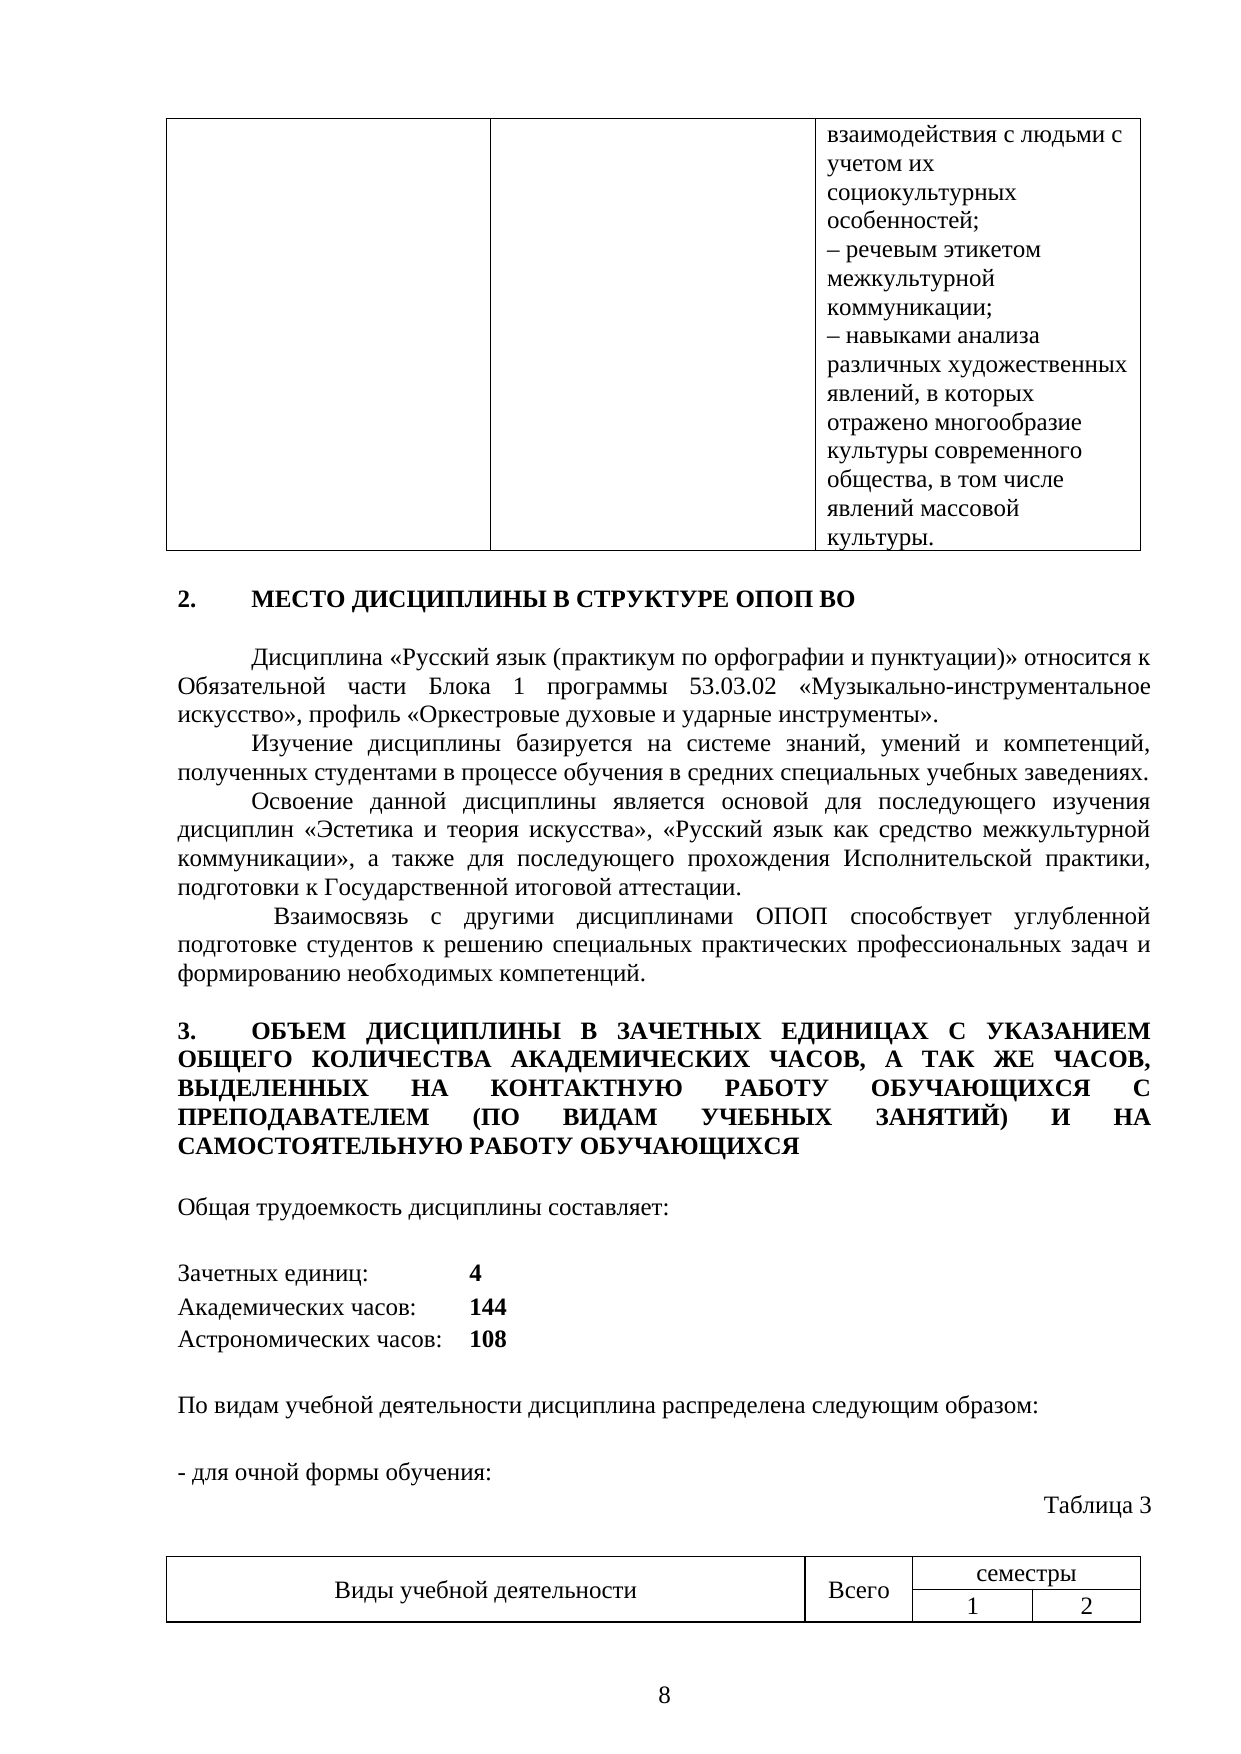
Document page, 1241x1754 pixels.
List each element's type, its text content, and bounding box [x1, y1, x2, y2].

table_header Всего [806, 1557, 912, 1621]
table_header семестры [913, 1557, 1140, 1588]
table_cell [816, 119, 1140, 550]
table_cell 1 [913, 1590, 1032, 1621]
table_cell Академических часов: [166, 1292, 458, 1324]
text Изучение дисциплины базируется на системе знаний, умений и компетенций, полученных студентами в процессе обучения в средних специальных учебных заведениях. [177, 728, 1152, 786]
list Взаимосвязь с другими дисциплинами ОПОП способствует углубленной подготовке студентов к решению специальных практических профессиональных задач и формированию необходимых компетенций. [177, 901, 1152, 987]
table_cell 144 [458, 1292, 1163, 1324]
text - для очной формы обучения: [177, 1457, 1152, 1485]
subtitle ОБЪЕМ ДИСЦИПЛИНЫ В ЗАЧЕТНЫХ ЕДИНИЦАХ С УКАЗАНИЕМ ОБЩЕГО КОЛИЧЕСТВА АКАДЕМИЧЕСКИХ ЧАСОВ, А ТАК ЖЕ ЧАСОВ, ВЫДЕЛЕННЫХ НА КОНТАКТНУЮ РАБОТУ ОБУЧАЮЩИХСЯ С ПРЕПОДАВАТЕЛЕМ (ПО ВИДАМ УЧЕБНЫХ ЗАНЯТИЙ) И НА САМОСТОЯТЕЛЬНУЮ РАБОТУ ОБУЧАЮЩИХСЯ [177, 1016, 1152, 1159]
text Таблица 3 [177, 1490, 1152, 1518]
text Дисциплина «Русский язык (практикум по орфографии и пунктуации)» относится к Обязательной части Блока 1 программы 53.03.02 «Музыкально-инструментальное искусство», профиль «Оркестровые духовые и ударные инструменты». [177, 642, 1152, 728]
subtitle МЕСТО ДИСЦИПЛИНЫ В СТРУКТУРЕ ОПОП ВО [177, 584, 1152, 613]
table_header Зачетных единиц: [166, 1259, 458, 1292]
text По видам учебной деятельности дисциплина распределена следующим образом: [177, 1391, 1152, 1419]
table_cell 2 [1033, 1590, 1140, 1621]
text Освоение данной дисциплины является основой для последующего изучения дисциплин «Эстетика и теория искусства», «Русский язык как средство межкультурной коммуникации», а также для последующего прохождения Исполнительской практики, подготовки к Государственной итоговой аттестации. [177, 786, 1152, 901]
text Общая трудоемкость дисциплины составляет: [177, 1192, 1152, 1221]
table_cell Астрономических часов: [166, 1325, 458, 1358]
table_header Виды учебной деятельности [167, 1557, 804, 1621]
table_cell 108 [458, 1325, 1163, 1358]
table_header 4 [458, 1259, 1163, 1292]
